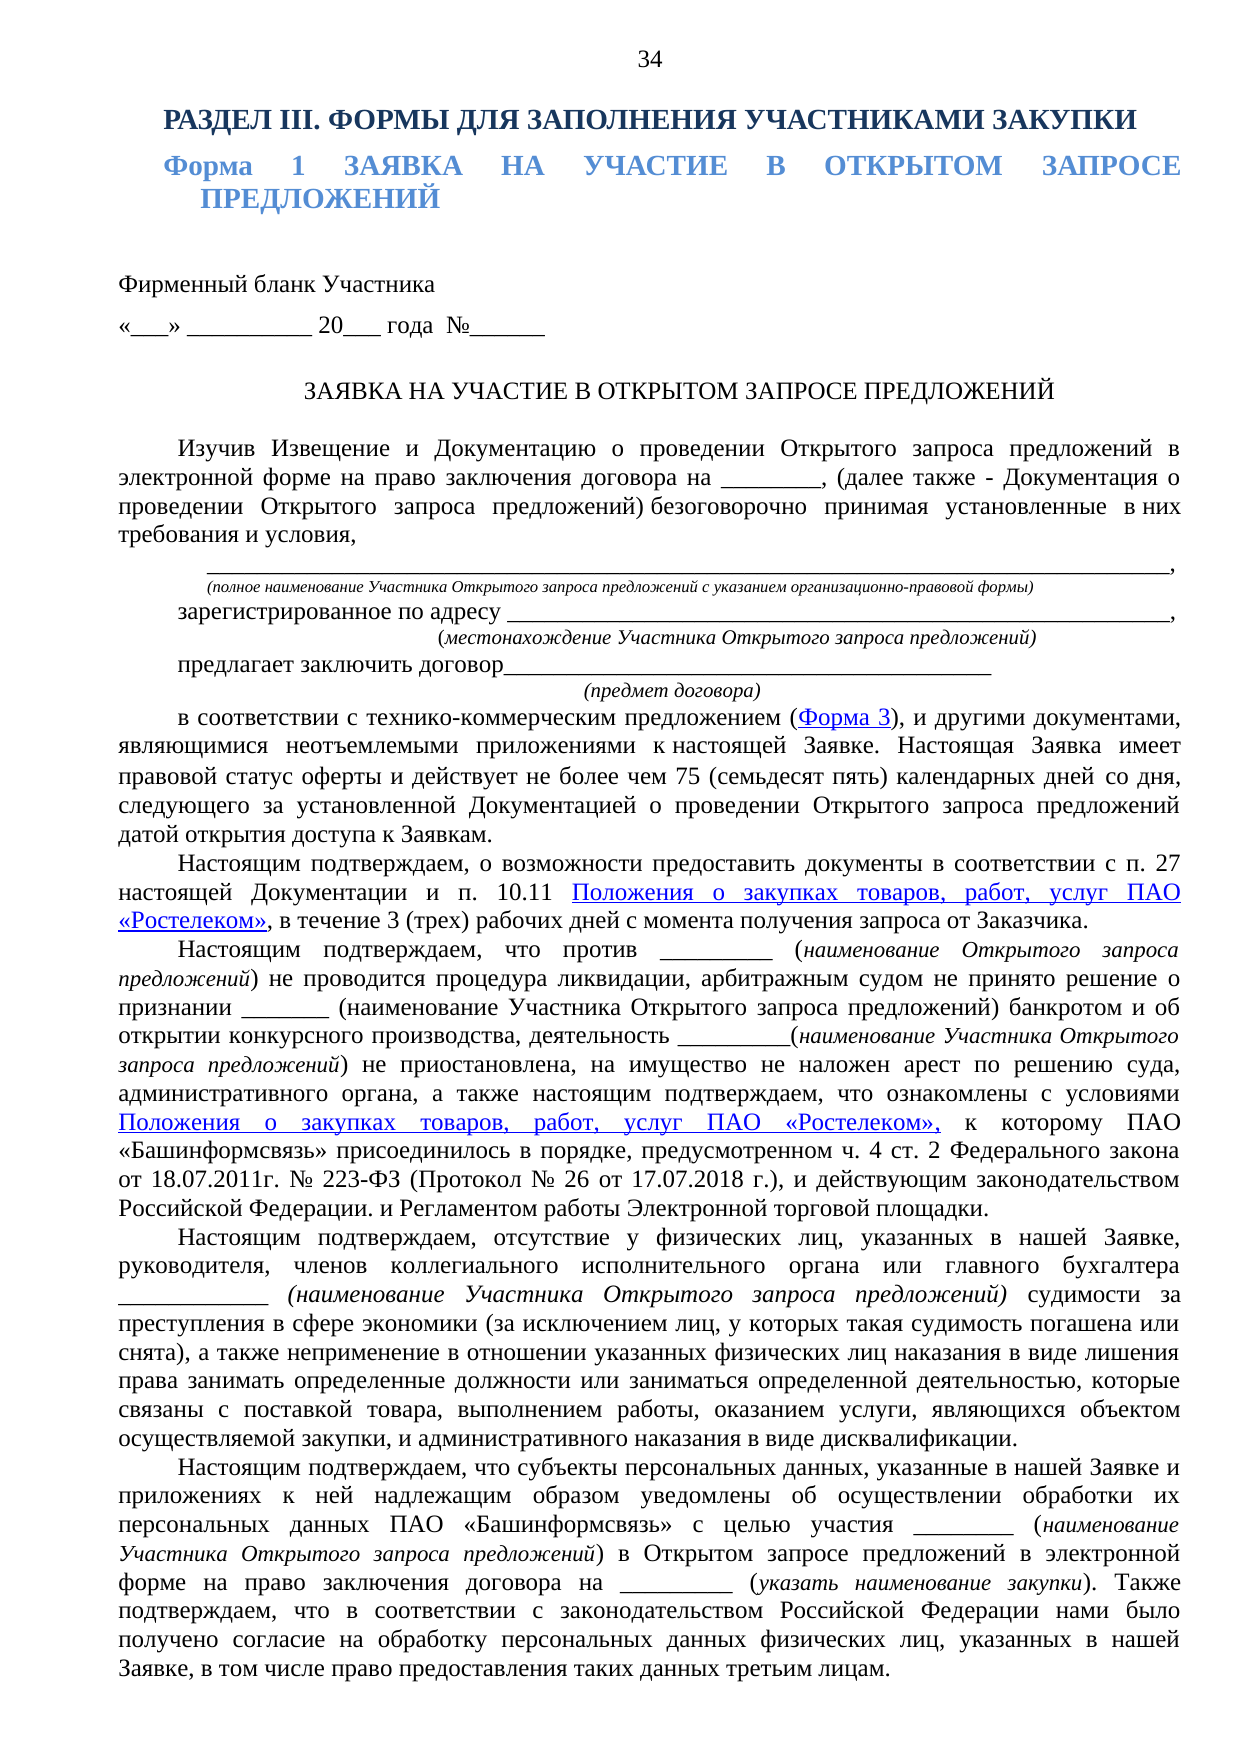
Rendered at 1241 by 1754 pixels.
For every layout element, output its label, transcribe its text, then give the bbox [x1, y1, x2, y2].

text (предмет договора) [118, 678, 1181, 702]
text ЗАЯВКА НА УЧАСТИЕ В ОТКРЫТОМ ЗАПРОСЕ ПРЕДЛОЖЕНИЙ [118, 376, 1181, 404]
text Настоящим подтверждаем, что против _________ (наименование Открытого запроса предложений) не проводится процедура ликвидации, арбитражным судом не принято решение о признании _______ (наименование Участника Открытого запроса предложений) банкротом и об открытии конкурсного производства, деятельность _________(наименование Участника Открытого запроса предложений) не приостановлена, на имущество не наложен арест по решению суда, административного органа, а также настоящим подтверждаем, что ознакомлены с условиями Положения о закупках товаров, работ, услуг ПАО «Ростелеком», к которому ПАО «Башинформсвязь» присоединилось в порядке, предусмотренном ч. 4 ст. 2 Федерального закона от 18.07.2011г. № 223-ФЗ (Протокол № 26 от 17.07.2018 г.), и действующим законодательством Российской Федерации. и Регламентом работы Электронной торговой площадки. [118, 934, 1181, 1222]
text Настоящим подтверждаем, о возможности предоставить документы в соответствии с п. 27 настоящей Документации и п. 10.11 Положения о закупках товаров, работ, услуг ПАО «Ростелеком», в течение 3 (трех) рабочих дней с момента получения запроса от Заказчика. [118, 848, 1181, 934]
text Фирменный бланк Участника [118, 269, 1181, 297]
subtitle РАЗДЕЛ III. ФОРМЫ ДЛЯ ЗАПОЛНЕНИЯ УЧАСТНИКАМИ ЗАКУПКИ [163, 102, 1181, 135]
text Настоящим подтверждаем, что субъекты персональных данных, указанные в нашей Заявке и приложениях к ней надлежащим образом уведомлены об осуществлении обработки их персональных данных ПАО «Башинформсвязь» с целью участия ________ (наименование Участника Открытого запроса предложений) в Открытом запросе предложений в электронной форме на право заключения договора на _________ (указать наименование закупки). Также подтверждаем, что в соответствии с законодательством Российской Федерации нами было получено согласие на обработку персональных данных физических лиц, указанных в нашей Заявке, в том числе право предоставления таких данных третьим лицам. [118, 1452, 1181, 1682]
text (местонахождение Участника Открытого запроса предложений) [118, 625, 1181, 649]
text в соответствии с технико-коммерческим предложением (Форма 3), и другими документами, являющимися неотъемлемыми приложениями к настоящей Заявке. Настоящая Заявка имеет правовой статус оферты и действует не более чем 75 (семьдесят пять) календарных дней со дня, следующего за установленной Документацией о проведении Открытого запроса предложений датой открытия доступа к Заявкам. [118, 702, 1181, 848]
text Форма 1 ЗАЯВКА НА УЧАСТИЕ В ОТКРЫТОМ ЗАПРОСЕ ПРЕДЛОЖЕНИЙ [163, 148, 1181, 215]
text Настоящим подтверждаем, отсутствие у физических лиц, указанных в нашей Заявке, руководителя, членов коллегиального исполнительного органа или главного бухгалтера ____________ (наименование Участника Открытого запроса предложений) судимости за преступления в сфере экономики (за исключением лиц, у которых такая судимость погашена или снята), а также неприменение в отношении указанных физических лиц наказания в виде лишения права занимать определенные должности или заниматься определенной деятельностью, которые связаны с поставкой товара, выполнением работы, оказанием услуги, являющихся объектом осуществляемой закупки, и административного наказания в виде дисквалификации. [118, 1222, 1181, 1452]
text предлагает заключить договор_______________________________________ [118, 649, 1181, 678]
text Изучив Извещение и Документацию о проведении Открытого запроса предложений в электронной форме на право заключения договора на ________, (далее также - Документация о проведении Открытого запроса предложений) безоговорочно принимая установленные в них требования и условия, [118, 433, 1181, 548]
text зарегистрированное по адресу _____________________________________________________, [118, 596, 1181, 625]
text «___» __________ 20___ года №______ [118, 310, 1181, 339]
text _____________________________________________________________________________, (полное наименование Участника Открытого запроса предложений с указанием организационно-правовой формы) [207, 548, 1181, 596]
